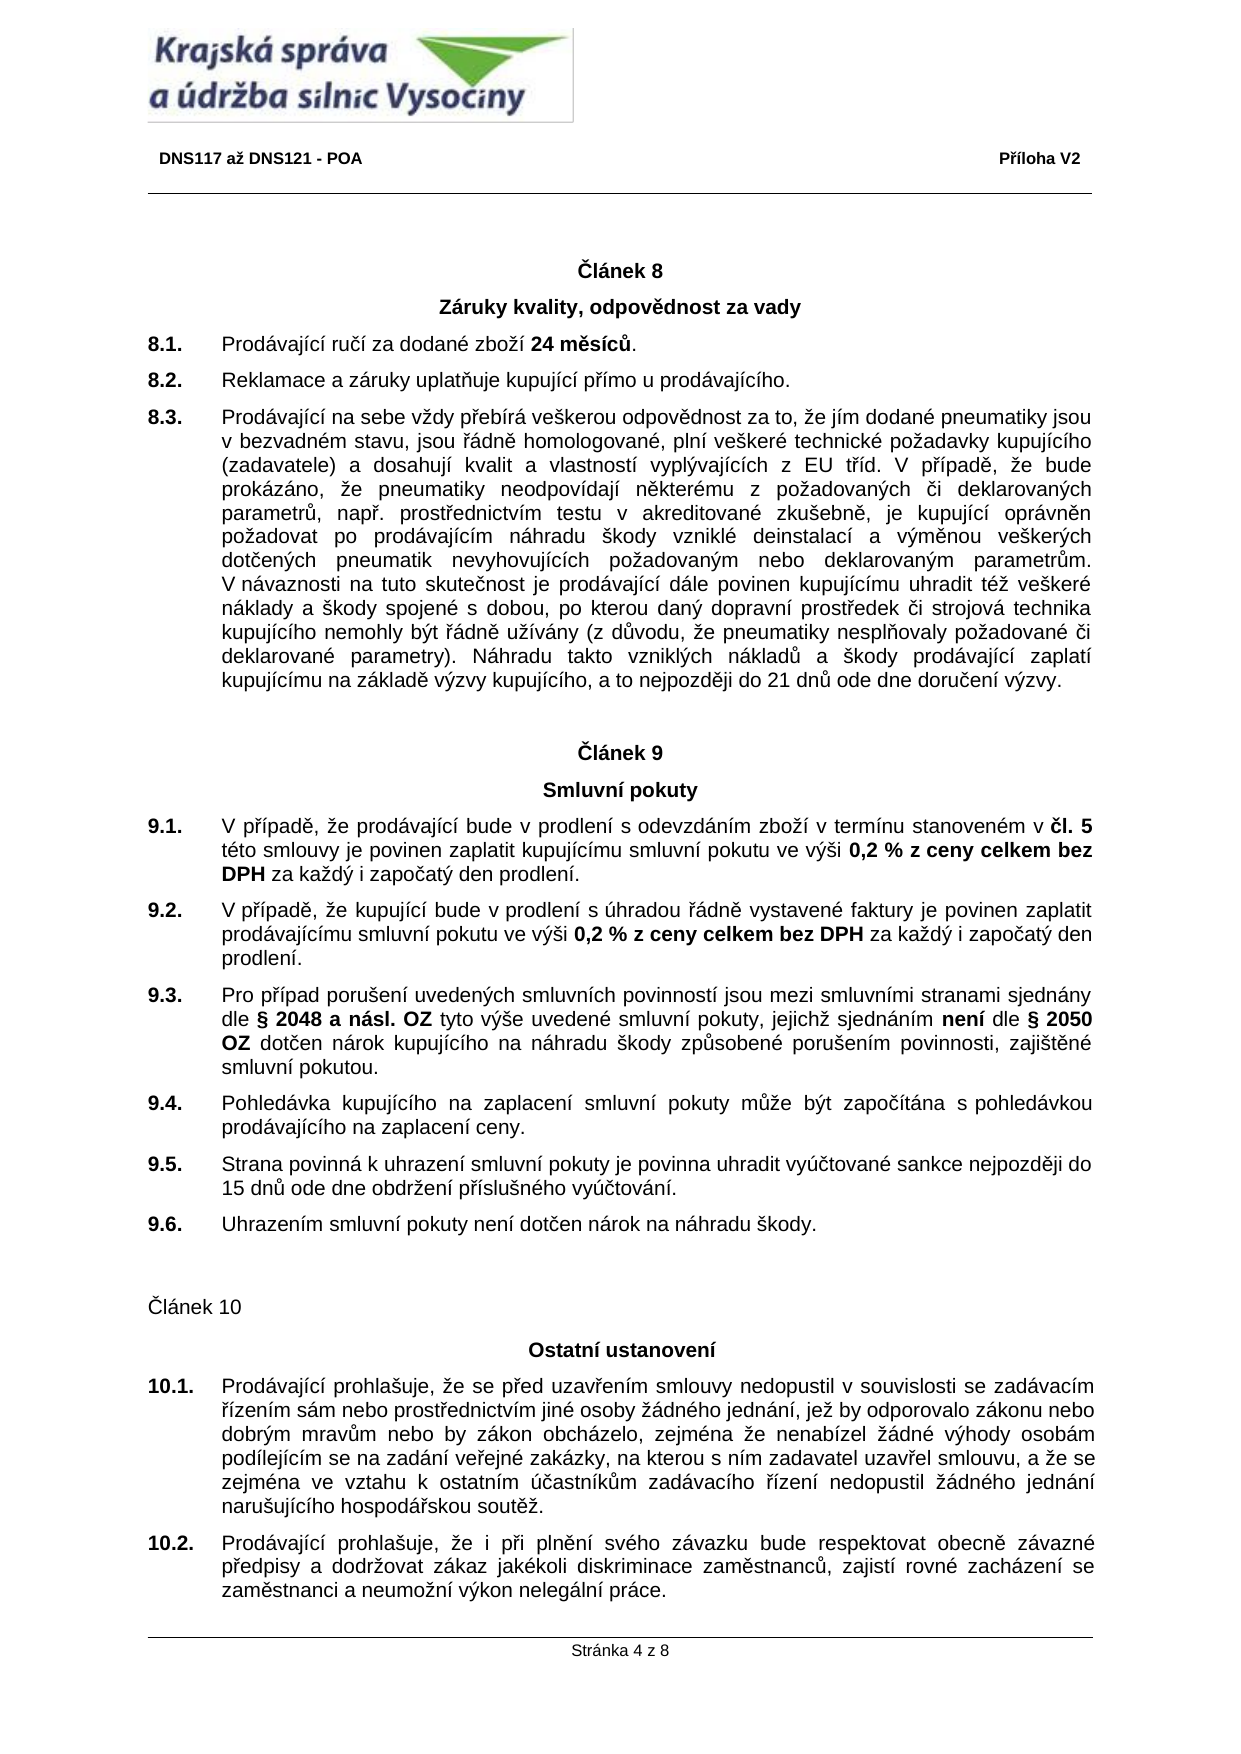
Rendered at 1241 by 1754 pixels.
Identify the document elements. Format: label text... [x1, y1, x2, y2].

list Prodávající prohlašuje, že i při plnění svého závazku bude respektovat obecně závazné předpisy a dodržovat zákaz jakékoli diskriminace zaměstnanců, zajistí rovné zacházení se zaměstnanci a neumožní výkon nelegální práce. [148, 1530, 1096, 1602]
text Záruky kvality, odpovědnost za vady [148, 295, 1093, 319]
picture [147, 28, 574, 124]
text Článek 8 [148, 259, 1093, 283]
text Smluvní pokuty [148, 777, 1093, 801]
list V případě, že kupující bude v prodlení s úhradou řádně vystavené faktury je povinen zaplatit prodávajícímu smluvní pokutu ve výši 0,2 % z ceny celkem bez DPH za každý i započatý den prodlení. [148, 898, 1093, 970]
list Prodávající prohlašuje, že se před uzavřením smlouvy nedopustil v souvislosti se zadávacím řízením sám nebo prostřednictvím jiné osoby žádného jednání, jež by odporovalo zákonu nebo dobrým mravům nebo by zákon obcházelo, zejména že nenabízel žádné výhody osobám podílejícím se na zadání veřejné zakázky, na kterou s ním zadavatel uzavřel smlouvu, a že se zejména ve vztahu k ostatním účastníkům zadávacího řízení nedopustil žádného jednání narušujícího hospodářskou soutěž. [148, 1374, 1096, 1518]
list Reklamace a záruky uplatňuje kupující přímo u prodávajícího. [148, 368, 1093, 392]
list Prodávající na sebe vždy přebírá veškerou odpovědnost za to, že jím dodané pneumatiky jsou v bezvadném stavu, jsou řádně homologované, plní veškeré technické požadavky kupujícího (zadavatele) a dosahují kvalit a vlastností vyplývajících z EU tříd. V případě, že bude prokázáno, že pneumatiky neodpovídají některému z požadovaných či deklarovaných parametrů, např. prostřednictvím testu v akreditované zkušebně, je kupující oprávněn požadovat po prodávajícím náhradu škody vzniklé deinstalací a výměnou veškerých dotčených pneumatik nevyhovujících požadovaným nebo deklarovaným parametrům. V návaznosti na tuto skutečnost je prodávající dále povinen kupujícímu uhradit též veškeré náklady a škody spojené s dobou, po kterou daný dopravní prostředek či strojová technika kupujícího nemohly být řádně užívány (z důvodu, že pneumatiky nesplňovaly požadované či deklarované parametry). Náhradu takto vzniklých nákladů a škody prodávající zaplatí kupujícímu na základě výzvy kupujícího, a to nejpozději do 21 dnů ode dne doručení výzvy. [148, 404, 1093, 692]
list V případě, že prodávající bude v prodlení s odevzdáním zboží v termínu stanoveném v čl. 5 této smlouvy je povinen zaplatit kupujícímu smluvní pokutu ve výši 0,2 % z ceny celkem bez DPH za každý i započatý den prodlení. [148, 814, 1093, 886]
list Pro případ porušení uvedených smluvních povinností jsou mezi smluvními stranami sjednány dle § 2048 a násl. OZ tyto výše uvedené smluvní pokuty, jejichž sjednáním není dle § 2050 OZ dotčen nárok kupujícího na náhradu škody způsobené porušením povinnosti, zajištěné smluvní pokutou. [148, 983, 1093, 1078]
list Uhrazením smluvní pokuty není dotčen nárok na náhradu škody. [148, 1212, 1093, 1236]
list Pohledávka kupujícího na zaplacení smluvní pokuty může být započítána s pohledávkou prodávajícího na zaplacení ceny. [148, 1091, 1093, 1139]
list Prodávající ručí za dodané zboží 24 měsíců. [148, 332, 1093, 356]
text Článek 9 [148, 741, 1093, 765]
list Ostatní ustanovení [148, 1338, 1096, 1362]
list Strana povinná k uhrazení smluvní pokuty je povinna uhradit vyúčtované sankce nejpozději do 15 dnů ode dne obdržení příslušného vyúčtování. [148, 1151, 1093, 1199]
